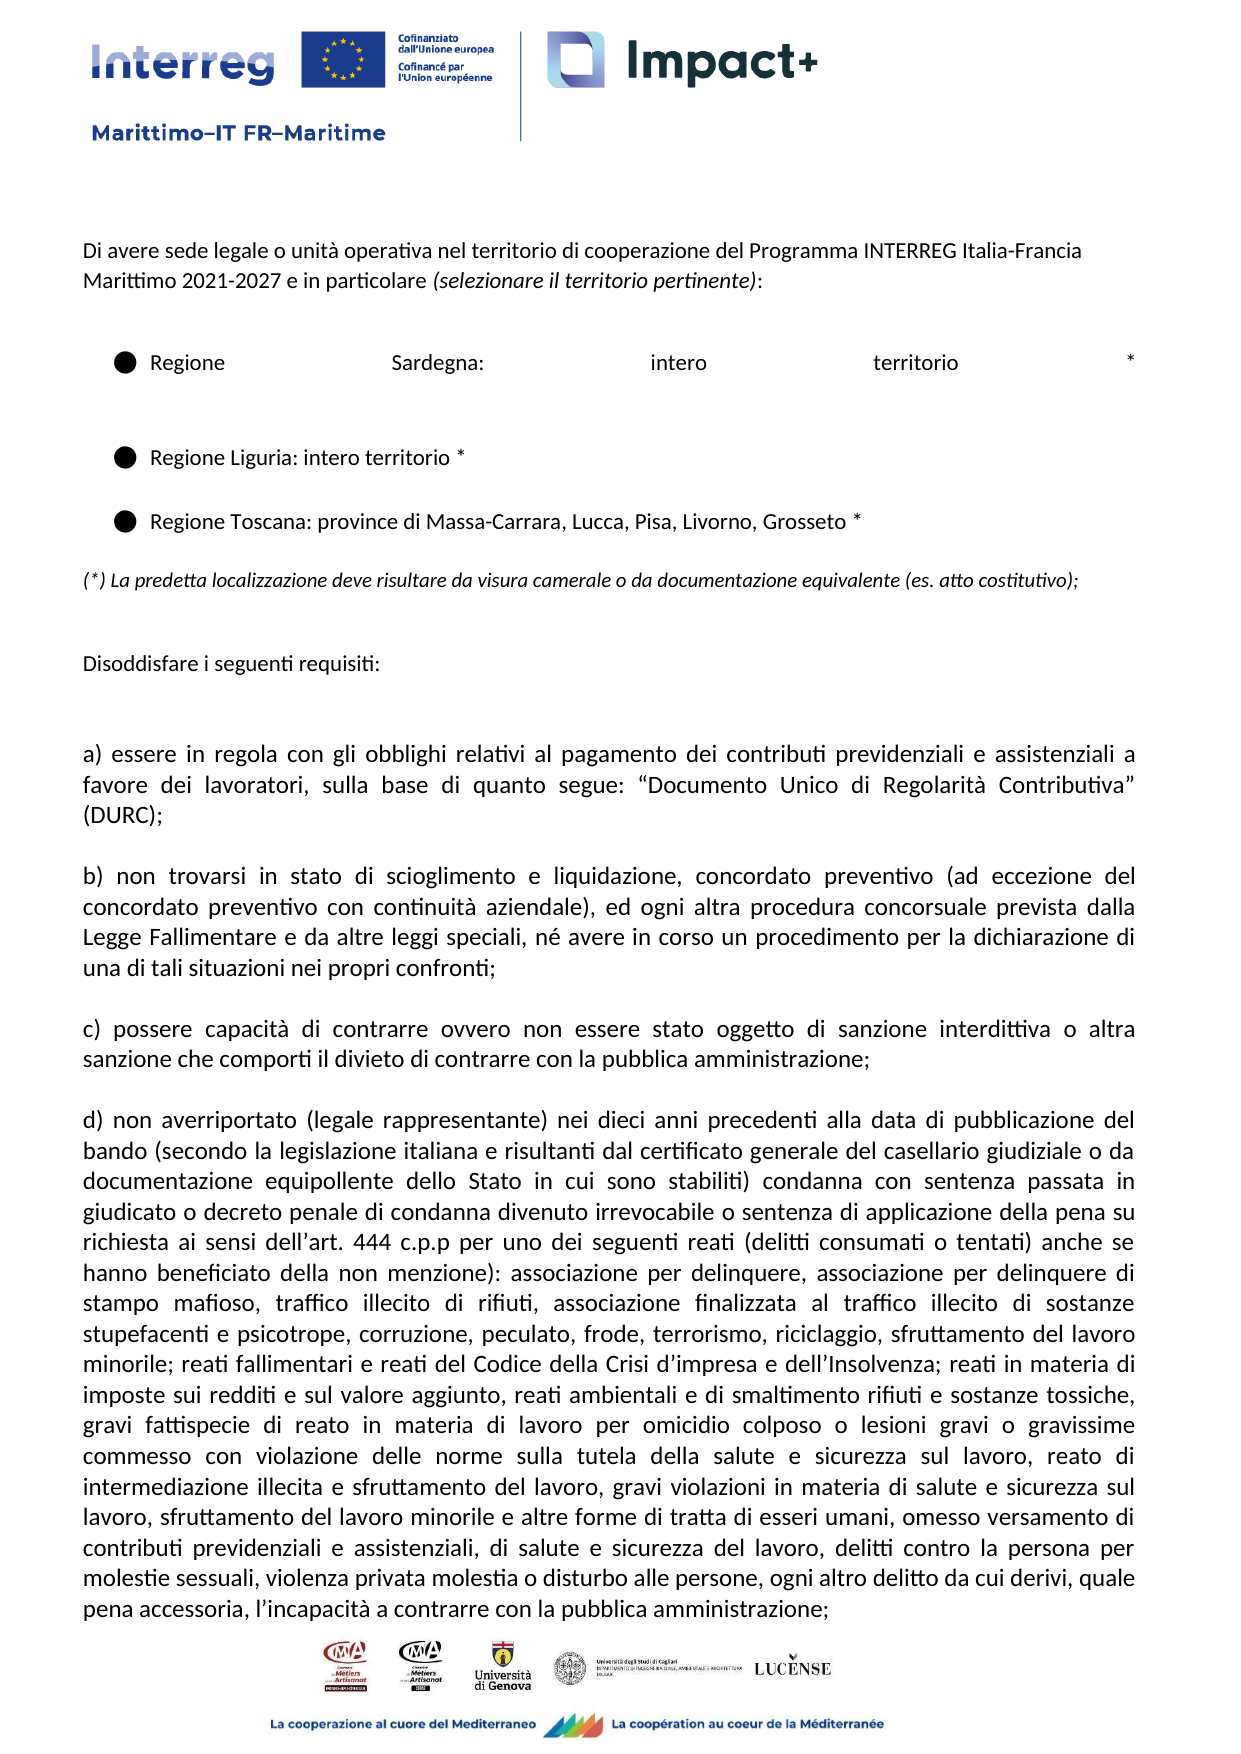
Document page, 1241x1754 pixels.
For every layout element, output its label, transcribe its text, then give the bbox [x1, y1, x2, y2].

picture [312, 1631, 847, 1696]
list Regione Toscana: province di Massa-Carrara, Lucca, Pisa, Livorno, Grosseto * [112, 487, 1137, 546]
list Regione Liguria: intero territorio * [112, 422, 1137, 482]
text c) possere capacità di contrarre ovvero non essere stato oggetto di sanzione interdittiva o altra sanzione che comporti il divieto di contrarre con la pubblica amministrazione; [83, 1013, 1137, 1074]
text (*) La predetta localizzazione deve risultare da visura camerale o da documentazione equivalente (es. atto costitutivo); [83, 568, 1137, 593]
text d) non averriportato (legale rappresentante) nei dieci anni precedenti alla data di pubblicazione del bando (secondo la legislazione italiana e risultanti dal certificato generale del casellario giudiziale o da documentazione equipollente dello Stato in cui sono stabiliti) condanna con sentenza passata in giudicato o decreto penale di condanna divenuto irrevocabile o sentenza di applicazione della pena su richiesta ai sensi dell’art. 444 c.p.p per uno dei seguenti reati (delitti consumati o tentati) anche se hanno beneficiato della non menzione): associazione per delinquere, associazione per delinquere di stampo mafioso, traffico illecito di rifiuti, associazione finalizzata al traffico illecito di sostanze stupefacenti e psicotrope, corruzione, peculato, frode, terrorismo, riciclaggio, sfruttamento del lavoro minorile; reati fallimentari e reati del Codice della Crisi d’impresa e dell’Insolvenza; reati in materia di imposte sui redditi e sul valore aggiunto, reati ambientali e di smaltimento rifiuti e sostanze tossiche, gravi fattispecie di reato in materia di lavoro per omicidio colposo o lesioni gravi o gravissime commesso con violazione delle norme sulla tutela della salute e sicurezza sul lavoro, reato di intermediazione illecita e sfruttamento del lavoro, gravi violazioni in materia di salute e sicurezza sul lavoro, sfruttamento del lavoro minorile e altre forme di tratta di esseri umani, omesso versamento di contributi previdenziali e assistenziali, di salute e sicurezza del lavoro, delitti contro la persona per molestie sessuali, violenza privata molestia o disturbo alle persone, ogni altro delitto da cui derivi, quale pena accessoria, l’incapacità a contrarre con la pubblica amministrazione; [83, 1104, 1137, 1623]
text Di avere sede legale o unità operativa nel territorio di cooperazione del Programma INTERREG Italia-Francia Marittimo 2021-2027 e in particolare (selezionare il territorio pertinente): [83, 236, 1137, 294]
text a) essere in regola con gli obblighi relativi al pagamento dei contributi previdenziali e assistenziali a favore dei lavoratori, sulla base di quanto segue: “Documento Unico di Regolarità Contributiva” (DURC); [83, 738, 1137, 830]
list Regione Sardegna: intero territorio * [112, 327, 1137, 420]
text Disoddisfare i seguenti requisiti: [83, 649, 1137, 677]
text b) non trovarsi in stato di scioglimento e liquidazione, concordato preventivo (ad eccezione del concordato preventivo con continuità aziendale), ed ogni altra procedura concorsuale prevista dalla Legge Fallimentare e da altre leggi speciali, né avere in corso un procedimento per la dichiarazione di una di tali situazioni nei propri confronti; [83, 860, 1137, 982]
picture [267, 1704, 888, 1746]
picture [82, 0, 833, 177]
